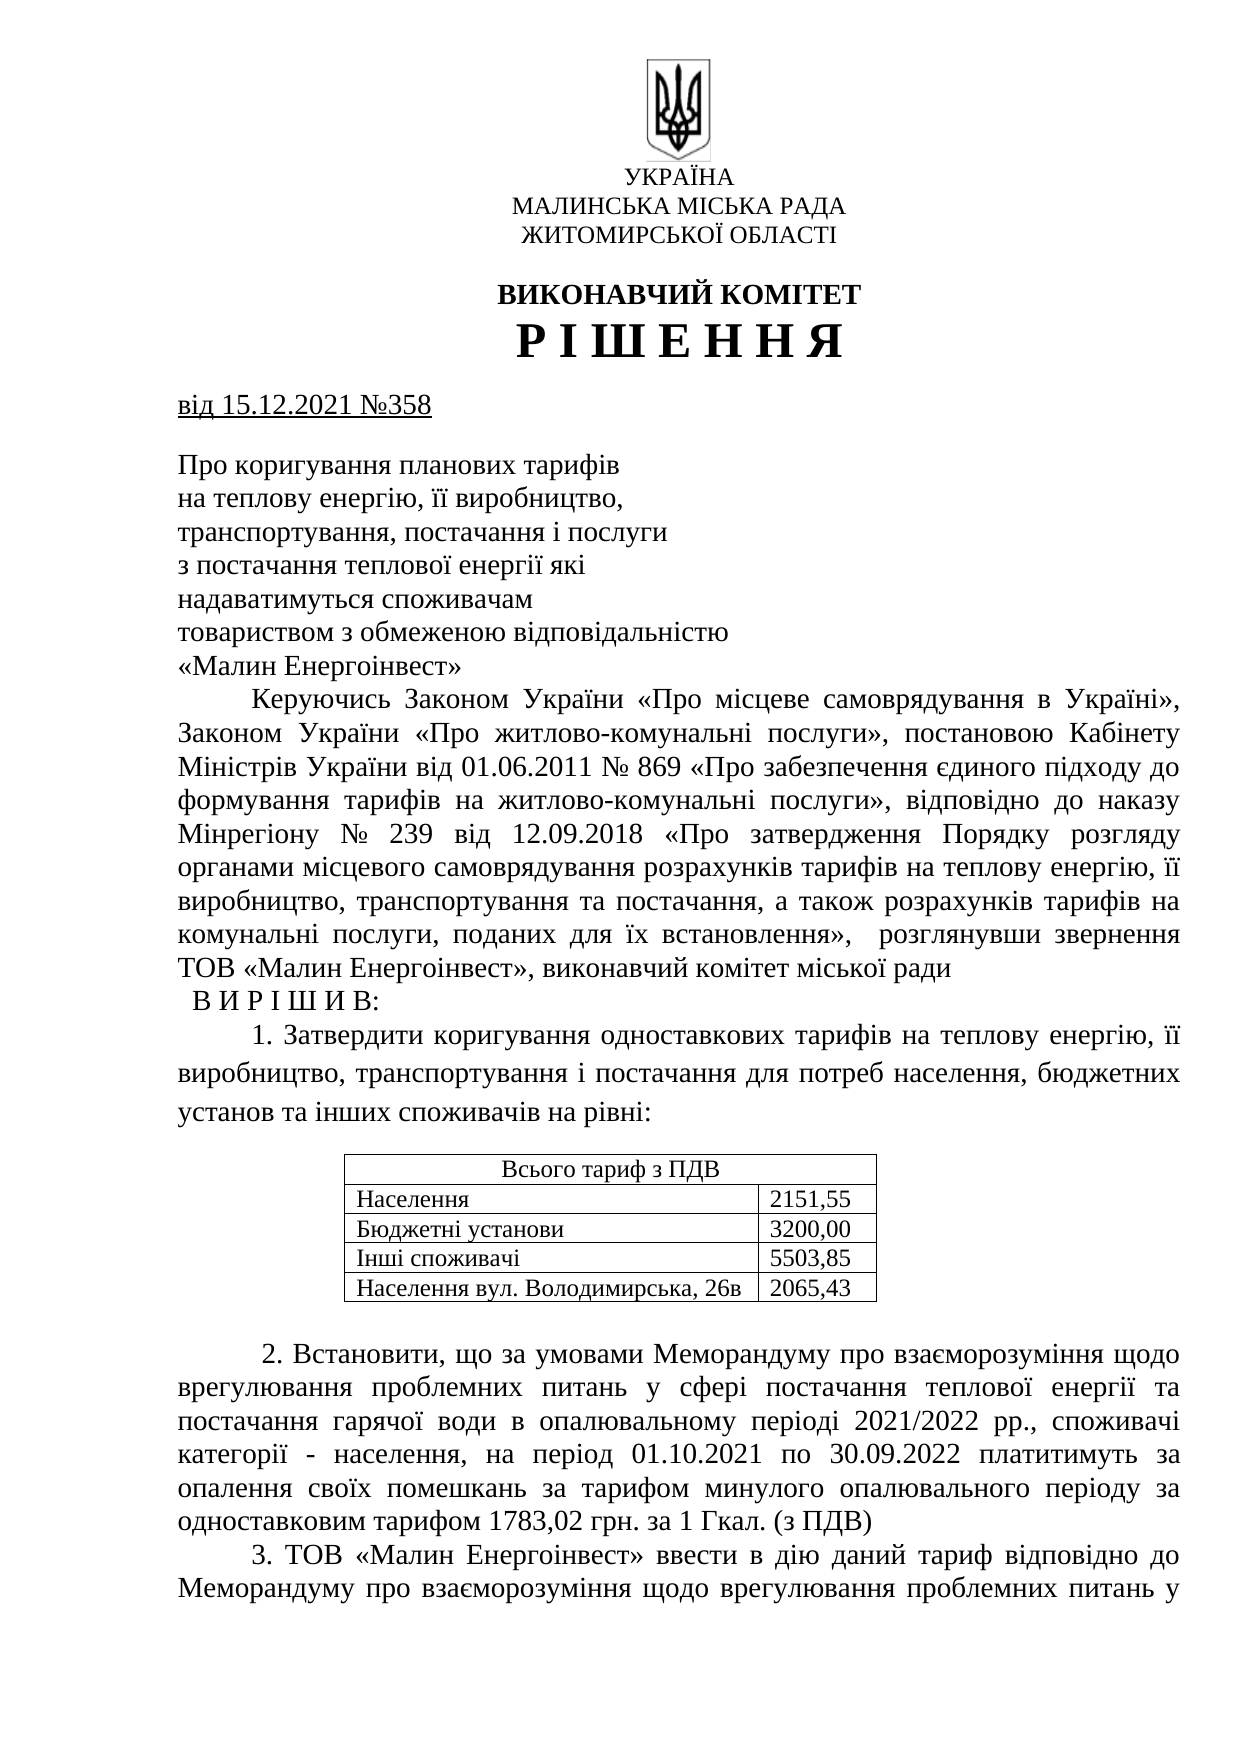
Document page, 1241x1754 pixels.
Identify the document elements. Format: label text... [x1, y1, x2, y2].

table_cell 5503,85 [759, 1243, 876, 1272]
text 1. Затвердити коригування одноставкових тарифів на теплову енергію, її виробництво, транспортування і постачання для потреб населення, бюджетних установ та інших споживачів на рівні: [177, 1017, 1181, 1128]
table_cell Населення [345, 1185, 758, 1213]
text від 15.12.2021 №358 [177, 387, 1181, 421]
text на теплову енергію, її виробництво, [177, 480, 1181, 514]
text УКРАЇНА [177, 162, 1181, 191]
text транспортування, постачання і послуги [177, 514, 1181, 547]
table_cell 3200,00 [759, 1214, 876, 1242]
table_cell Інші споживачі [345, 1243, 758, 1272]
table_header Всього тариф з ПДВ [345, 1155, 876, 1183]
text В И Р І Ш И В: [177, 983, 1181, 1017]
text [177, 1537, 1181, 1604]
table_cell Бюджетні установи [345, 1214, 758, 1242]
text Про коригування планових тарифів [177, 447, 1181, 480]
text Керуючись Законом України «Про місцеве самоврядування в Україні», Законом України «Про житлово-комунальні послуги», постановою Кабінету Міністрів України від 01.06.2011 № 869 «Про забезпечення єдиного підходу до формування тарифів на житлово-комунальні послуги», відповідно до наказу Мінрегіону № 239 від 12.09.2018 «Про затвердження Порядку розгляду органами місцевого самоврядування розрахунків тарифів на теплову енергію, її виробництво, транспортування та постачання, а також розрахунків тарифів на комунальні послуги, поданих для їх встановлення», розглянувши звернення ТОВ «Малин Енергоінвест», виконавчий комітет міської ради [177, 682, 1181, 983]
table_cell 2065,43 [759, 1273, 876, 1301]
table_cell Населення вул. Володимирська, 26в [345, 1273, 758, 1301]
text ВИКОНАВЧИЙ КОМІТЕТ [177, 277, 1181, 311]
text ЖИТОМИРСЬКОЇ ОБЛАСТІ [177, 220, 1181, 248]
text 2. Встановити, що за умовами Меморандуму про взаєморозуміння щодо врегулювання проблемних питань у сфері постачання теплової енергії та постачання гарячої води в опалювальному періоді 2021/2022 рр., споживачі категорії - населення, на період 01.10.2021 по 30.09.2022 платитимуть за опалення своїх помешкань за тарифом минулого опалювального періоду за одноставковим тарифом 1783,02 грн. за 1 Гкал. (з ПДВ) [177, 1336, 1181, 1537]
picture [646, 59, 712, 163]
text надаватимуться споживачам [177, 581, 1181, 614]
text товариством з обмеженою відповідальністю [177, 614, 1181, 648]
text Р І Ш Е Н Н Я [177, 311, 1181, 368]
table_cell 2151,55 [759, 1185, 876, 1213]
text з постачання теплової енергії які [177, 547, 1181, 581]
text «Малин Енергоінвест» [177, 648, 1181, 682]
text МАЛИНСЬКА МІСЬКА РАДА [177, 191, 1181, 220]
